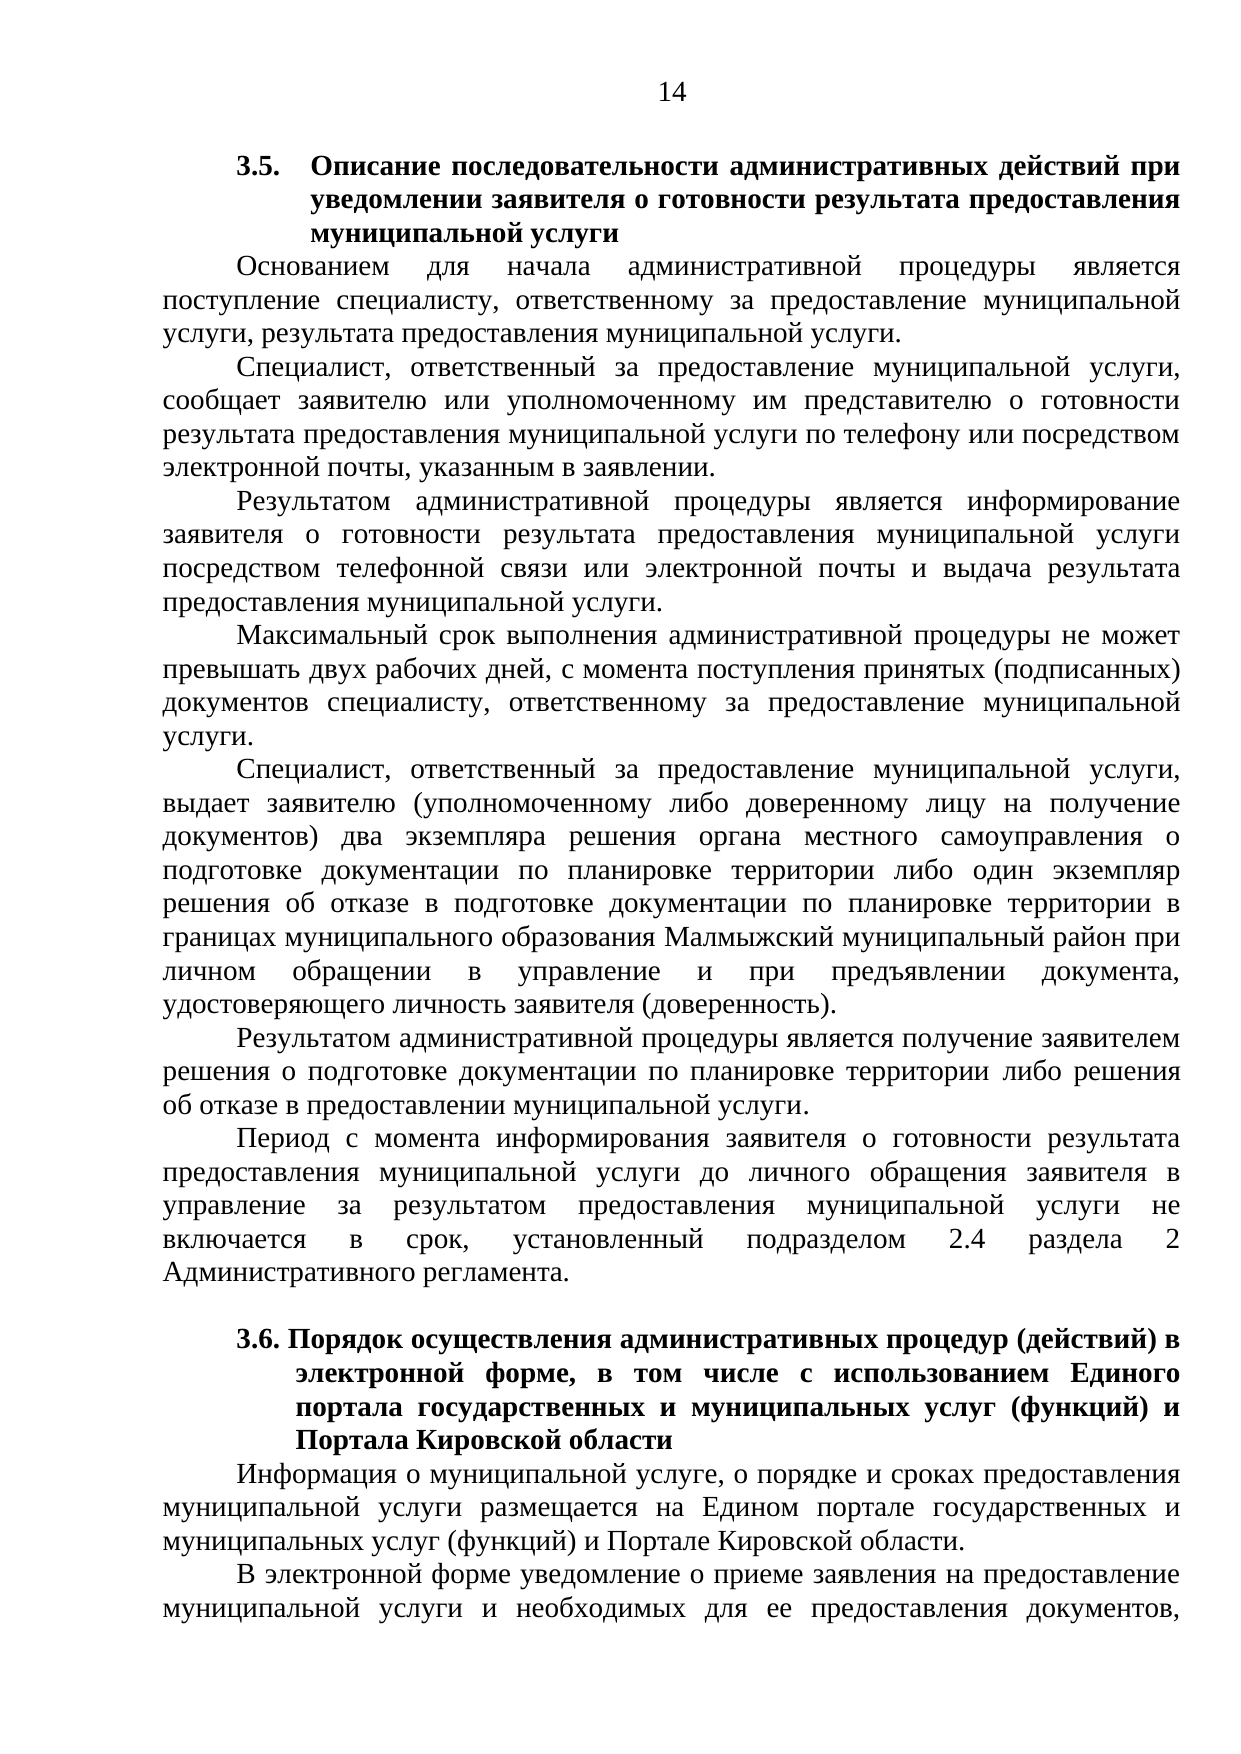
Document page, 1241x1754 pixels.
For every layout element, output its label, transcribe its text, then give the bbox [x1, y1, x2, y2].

text Основанием для начала административной процедуры является поступление специалисту, ответственному за предоставление муниципальной услуги, результата предоставления муниципальной услуги. [162, 248, 1181, 349]
text Период с момента информирования заявителя о готовности результата предоставления муниципальной услуги до личного обращения заявителя в управление за результатом предоставления муниципальной услуги не включается в срок, установленный подразделом 2.4 раздела 2 Административного регламента. [162, 1120, 1181, 1288]
text Результатом административной процедуры является информирование заявителя о готовности результата предоставления муниципальной услуги посредством телефонной связи или электронной почты и выдача результата предоставления муниципальной услуги. [162, 483, 1181, 617]
text Максимальный срок выполнения административной процедуры не может превышать двух рабочих дней, с момента поступления принятых (подписанных) документов специалисту, ответственному за предоставление муниципальной услуги. [162, 617, 1181, 751]
subtitle 3.5. Описание последовательности административных действий при уведомлении заявителя о готовности результата предоставления муниципальной услуги [236, 148, 1181, 248]
text Специалист, ответственный за предоставление муниципальной услуги, сообщает заявителю или уполномоченному им представителю о готовности результата предоставления муниципальной услуги по телефону или посредством электронной почты, указанным в заявлении. [162, 349, 1181, 483]
text Специалист, ответственный за предоставление муниципальной услуги, выдает заявителю (уполномоченному либо доверенному лицу на получение документов) два экземпляра решения органа местного самоуправления о подготовке документации по планировке территории либо один экземпляр решения об отказе в подготовке документации по планировке территории в границах муниципального образования Малмыжский муниципальный район при личном обращении в управление и при предъявлении документа, удостоверяющего личность заявителя (доверенность). [162, 751, 1181, 1020]
text Результатом административной процедуры является получение заявителем решения о подготовке документации по планировке территории либо решения об отказе в предоставлении муниципальной услуги. [162, 1020, 1181, 1120]
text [162, 1556, 1181, 1623]
text Информация о муниципальной услуге, о порядке и сроках предоставления муниципальной услуги размещается на Едином портале государственных и муниципальных услуг (функций) и Портале Кировской области. [162, 1456, 1181, 1556]
subtitle 3.6. Порядок осуществления административных процедур (действий) в электронной форме, в том числе с использованием Единого портала государственных и муниципальных услуг (функций) и Портала Кировской области [236, 1322, 1181, 1456]
